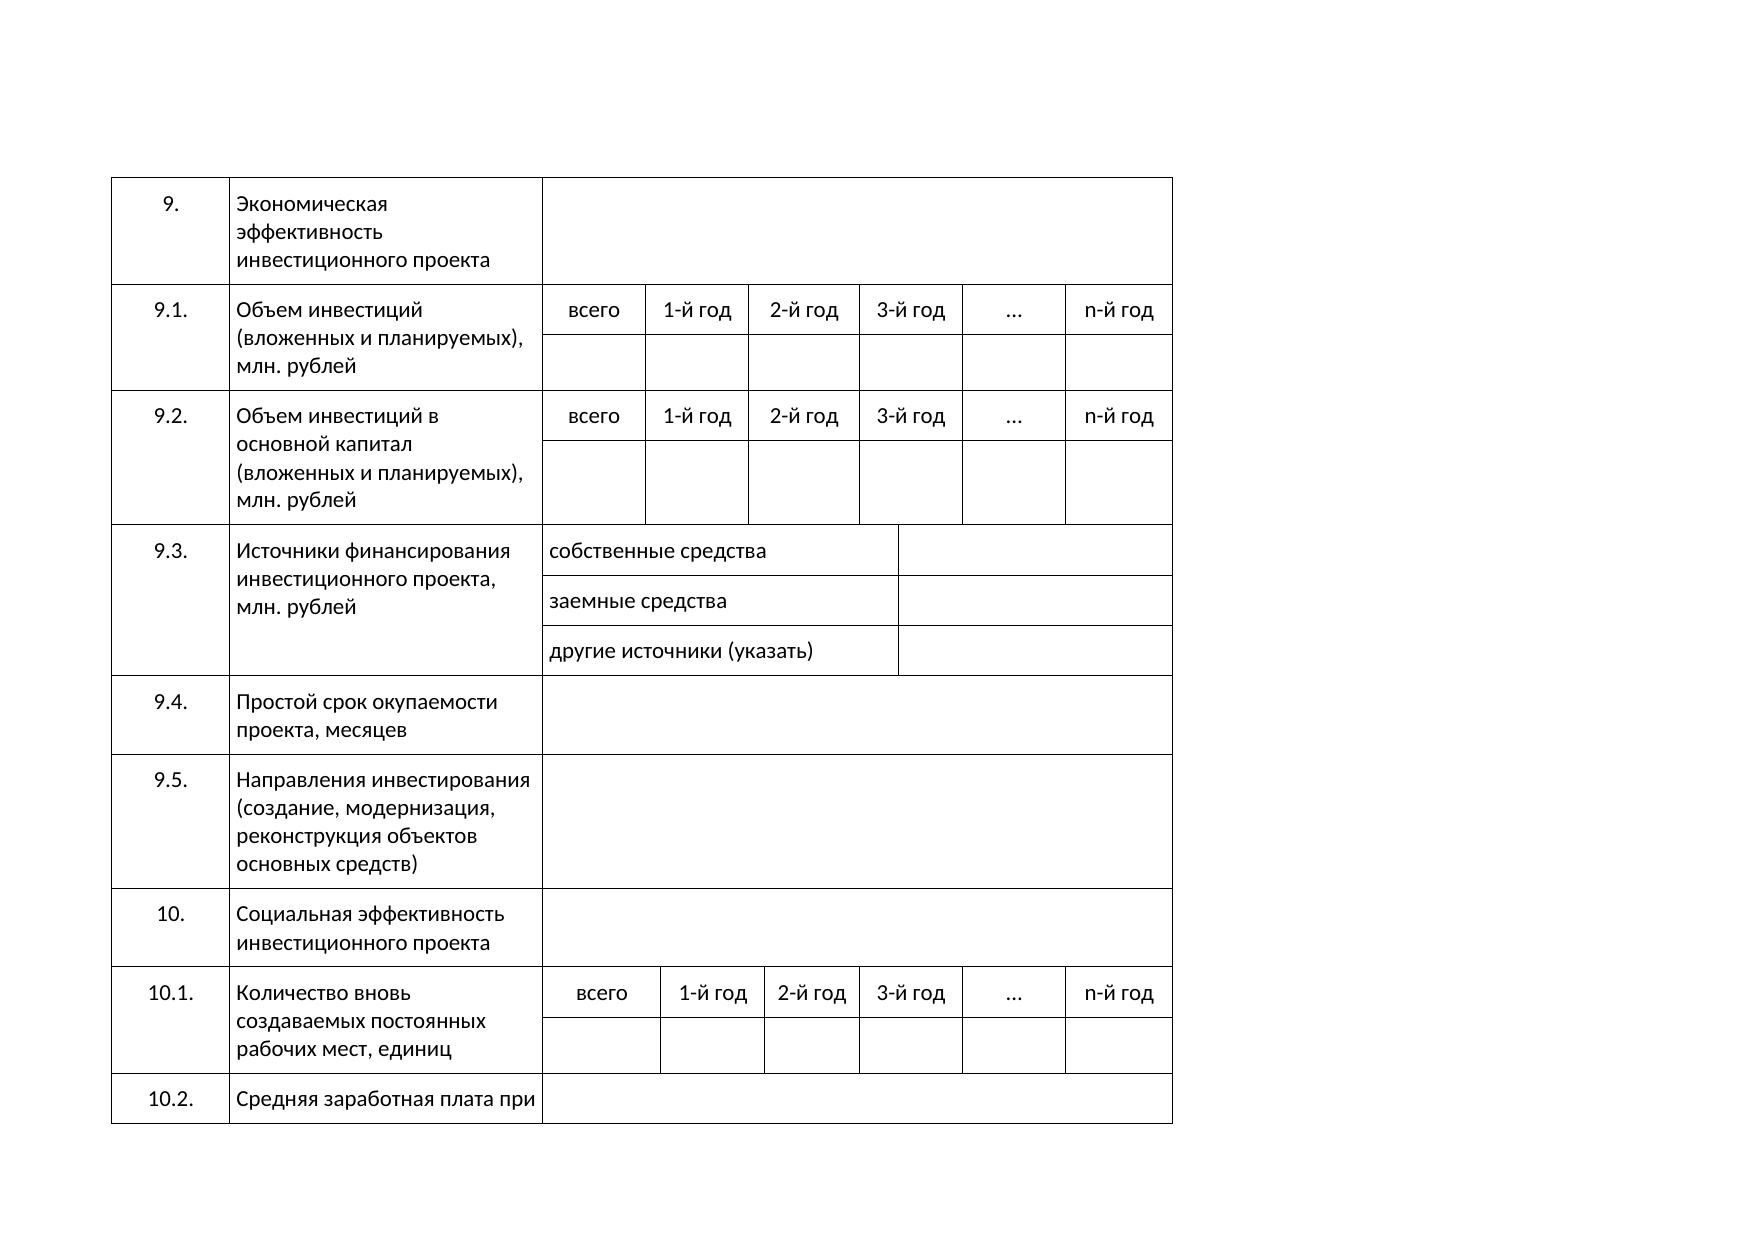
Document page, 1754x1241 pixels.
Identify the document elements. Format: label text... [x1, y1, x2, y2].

table_cell ... [963, 285, 1065, 334]
table_cell [963, 441, 1065, 524]
table_cell n-й год [1066, 967, 1172, 1017]
table_cell 3-й год [860, 285, 962, 334]
table_cell 9.4. [112, 676, 229, 753]
table_cell [543, 755, 1172, 888]
table_cell [1066, 441, 1172, 524]
table_cell Простой срок окупаемости проекта, месяцев [230, 676, 542, 753]
table_cell Источники финансирования инвестиционного проекта, млн. рублей [230, 525, 542, 675]
table_cell [646, 335, 748, 390]
table_cell ... [963, 391, 1065, 440]
table_cell 3-й год [860, 967, 962, 1017]
table_cell 1-й год [661, 967, 764, 1017]
table_cell 2-й год [749, 285, 859, 334]
table_cell [543, 889, 1172, 966]
table_cell заемные средства [543, 576, 898, 625]
table_cell [543, 178, 1172, 283]
table_cell всего [543, 285, 645, 334]
table_cell Направления инвестирования (создание, модернизация, реконструкция объектов основных средств) [230, 755, 542, 888]
table_cell Количество вновь создаваемых постоянных рабочих мест, единиц [230, 967, 542, 1073]
table_cell [860, 1018, 962, 1073]
table_cell ... [963, 967, 1065, 1017]
table_cell [899, 576, 1172, 625]
table_cell 9.5. [112, 755, 229, 888]
table_cell Объем инвестиций (вложенных и планируемых), млн. рублей [230, 285, 542, 390]
table_cell всего [543, 967, 660, 1017]
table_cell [230, 1074, 542, 1123]
table_cell 1-й год [646, 391, 748, 440]
table_cell [899, 626, 1172, 675]
table_cell Социальная эффективность инвестиционного проекта [230, 889, 542, 966]
table_cell 10.2. [112, 1074, 229, 1123]
table_cell n-й год [1066, 391, 1172, 440]
table_cell всего [543, 391, 645, 440]
table_cell собственные средства [543, 525, 898, 574]
table_cell 10.1. [112, 967, 229, 1073]
table_cell [543, 441, 645, 524]
table_cell [543, 1018, 660, 1073]
table_cell [860, 335, 962, 390]
table_cell 9.2. [112, 391, 229, 524]
table_cell 1-й год [646, 285, 748, 334]
table_cell 2-й год [749, 391, 859, 440]
table_cell [860, 441, 962, 524]
table_cell 3-й год [860, 391, 962, 440]
table_cell [963, 335, 1065, 390]
table_cell [646, 441, 748, 524]
table_cell [765, 1018, 859, 1073]
table_cell [543, 676, 1172, 753]
table_cell [543, 335, 645, 390]
table_cell 2-й год [765, 967, 859, 1017]
table_cell [749, 335, 859, 390]
table_cell [1066, 335, 1172, 390]
table_cell 10. [112, 889, 229, 966]
table_cell 9. [112, 178, 229, 283]
table_cell Экономическая эффективность инвестиционного проекта [230, 178, 542, 283]
table_cell другие источники (указать) [543, 626, 898, 675]
table_cell [899, 525, 1172, 574]
table_cell 9.1. [112, 285, 229, 390]
table_cell [661, 1018, 764, 1073]
table_cell [963, 1018, 1065, 1073]
table_cell [543, 1074, 1172, 1123]
table_cell [749, 441, 859, 524]
table_cell Объем инвестиций в основной капитал (вложенных и планируемых), млн. рублей [230, 391, 542, 524]
table_cell [1066, 1018, 1172, 1073]
table_cell n-й год [1066, 285, 1172, 334]
table_cell 9.3. [112, 525, 229, 675]
